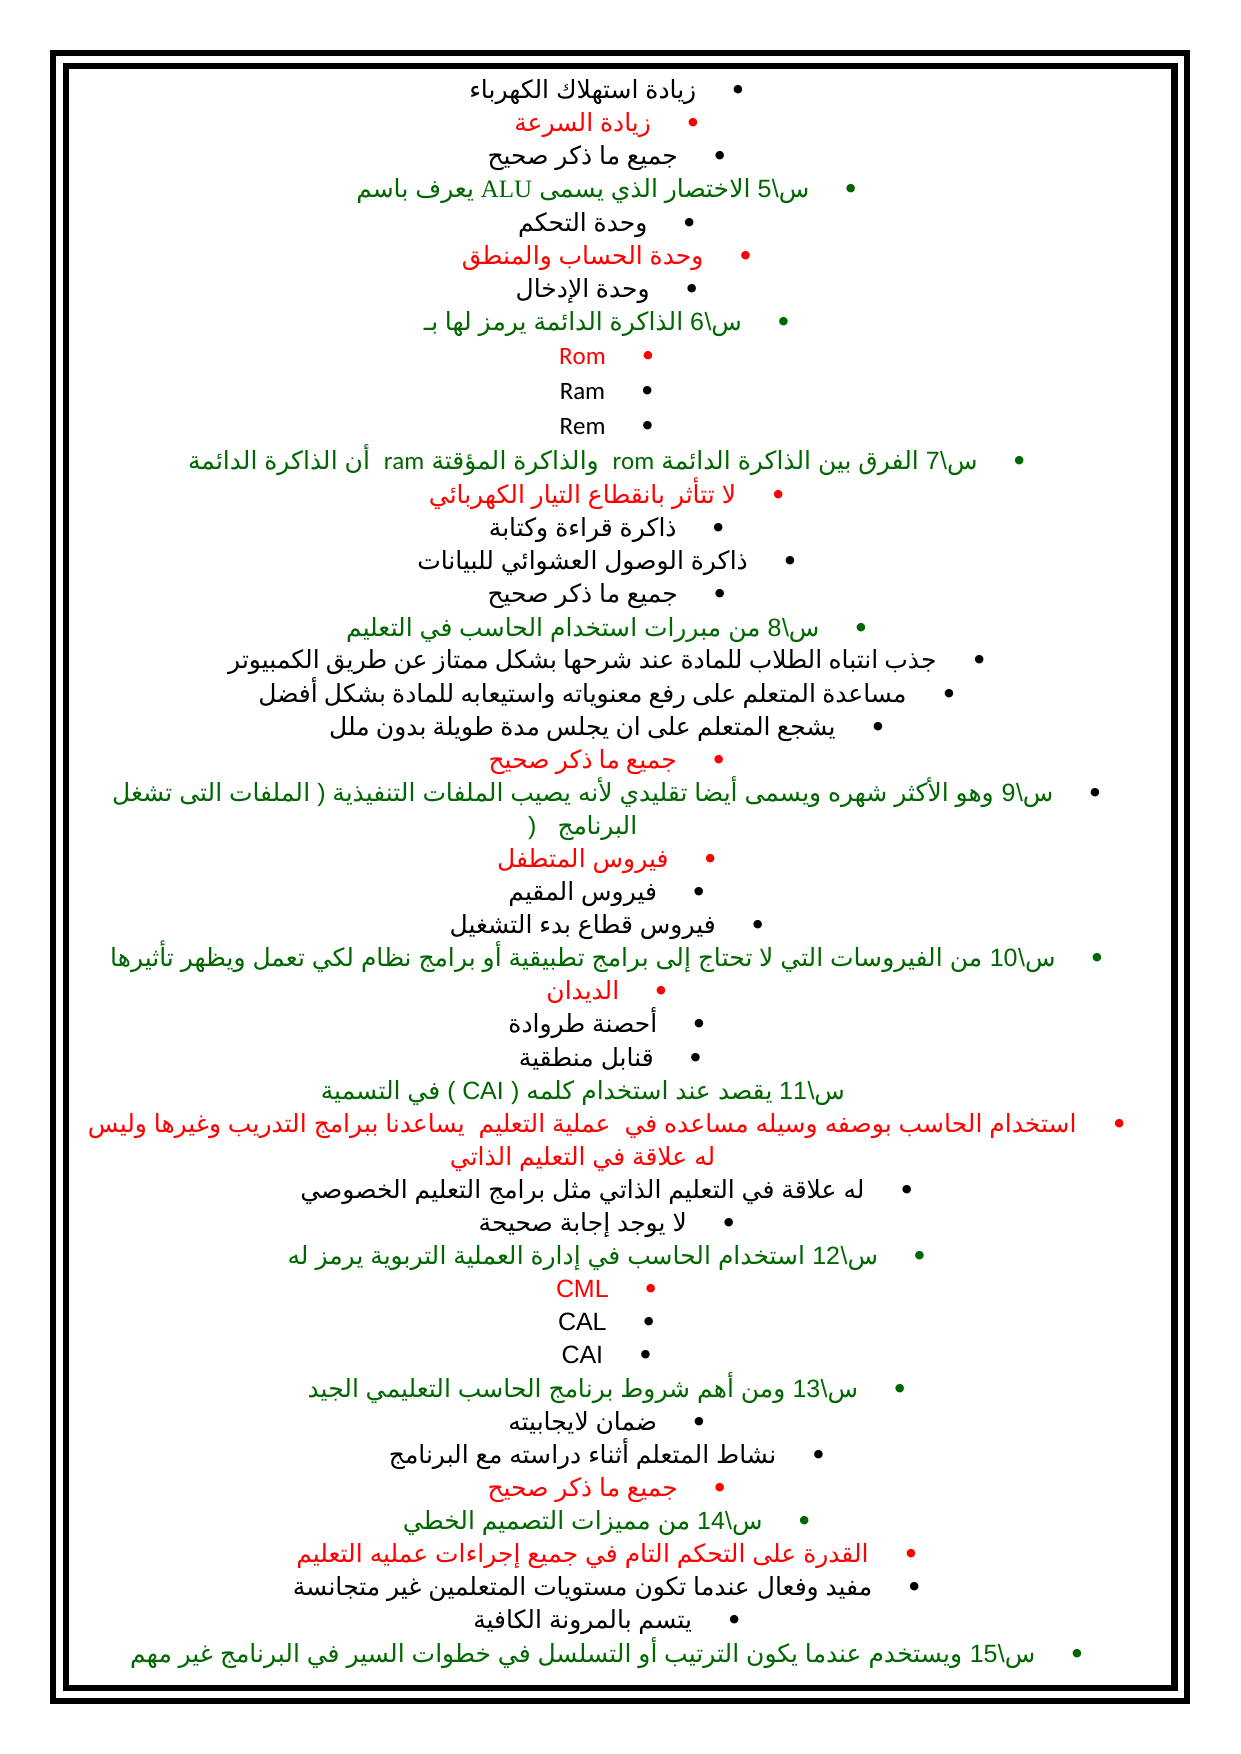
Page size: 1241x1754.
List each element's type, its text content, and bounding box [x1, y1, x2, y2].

list Ram [75, 408, 1128, 439]
list كبر حجم الجهاز [75, 75, 1128, 104]
list س\12 استخدام الحاسب في إدارة العملية التربوية يرمز له [75, 1274, 1128, 1303]
list لا تتأثر بانقطاع التيار الكهربائي [75, 513, 1128, 542]
list وحدة الإدخال [75, 307, 1128, 336]
list Rom [75, 373, 1128, 404]
list س\8 من مبررات استخدام الحاسب في التعليم [75, 646, 1128, 674]
list جذب انتباه الطلاب للمادة عند شرحها بشكل ممتاز عن طريق الكمبيوتر [75, 679, 1128, 707]
list قنابل منطقية س\11 يقصد عند استخدام كلمه ( CAI ) في التسمية [75, 1076, 1128, 1138]
list زيادة استهلاك الكهرباء [75, 108, 1128, 137]
list له علاقة في التعليم الذاتي مثل برامج التعليم الخصوصي [75, 1208, 1128, 1237]
list القدرة على التحكم التام في جميع إجراءات عمليه التعليم [75, 1572, 1128, 1601]
list س\14 من مميزات التصميم الخطي [75, 1539, 1128, 1568]
list جميع ما ذكر صحيح [75, 778, 1128, 807]
list نشاط المتعلم أثناء دراسته مع البرنامج [75, 1473, 1128, 1502]
list أحصنة طروادة [75, 1043, 1128, 1071]
list الديدان [75, 1009, 1128, 1038]
list يشجع المتعلم على ان يجلس مدة طويلة بدون ملل [75, 745, 1128, 773]
list س\10 من الفيروسات التي لا تحتاج إلى برامج تطبيقية أو برامج نظام لكي تعمل ويظهر تأثيرها [75, 976, 1128, 1005]
list استخدام الحاسب بوصفه وسيله مساعده في عملية التعليم يساعدنا ببرامج التدريب وغيرها وليس له علاقة في التعليم الذاتي [75, 1142, 1128, 1204]
list س\9 وهو الأكثر شهره ويسمى أيضا تقليدي لأنه يصيب الملفات التنفيذية ( الملفات التى تشغل البرنامج ( [75, 811, 1128, 873]
list فيروس المقيم [75, 910, 1128, 939]
list ذاكرة قراءة وكتابة [75, 546, 1128, 575]
list جميع ما ذكر صحيح [75, 612, 1128, 641]
list يتسم بالمرونة الكافية [75, 1639, 1128, 1667]
list Rem [75, 443, 1128, 474]
list فيروس قطاع بدء التشغيل [75, 943, 1128, 972]
list ذاكرة الوصول العشوائي للبيانات [75, 579, 1128, 608]
list مساعدة المتعلم على رفع معنوياته واستيعابه للمادة بشكل أفضل [75, 712, 1128, 741]
list س\5 الاختصار الذي يسمى ALU يعرف باسم [75, 207, 1128, 236]
list مفيد وفعال عندما تكون مستويات المتعلمين غير متجانسة [75, 1606, 1128, 1634]
list CML [75, 1307, 1128, 1336]
list CAI [75, 1374, 1128, 1402]
list س\6 الذاكرة الدائمة يرمز لها بـ [75, 340, 1128, 369]
list جميع ما ذكر صحيح [75, 1506, 1128, 1535]
list فيروس المتطفل [75, 877, 1128, 906]
list زيادة السرعة [75, 141, 1128, 170]
list لا يوجد إجابة صحيحة [75, 1241, 1128, 1270]
list س\7 الفرق بين الذاكرة الدائمة rom والذاكرة المؤقتة ram أن الذاكرة الدائمة [75, 478, 1128, 509]
list وحدة التحكم [75, 241, 1128, 269]
list س\13 ومن أهم شروط برنامج الحاسب التعليمي الجيد [75, 1407, 1128, 1436]
list جميع ما ذكر صحيح [75, 174, 1128, 203]
list ضمان لايجابيته [75, 1440, 1128, 1469]
list CAL [75, 1341, 1128, 1369]
list وحدة الحساب والمنطق [75, 274, 1128, 303]
